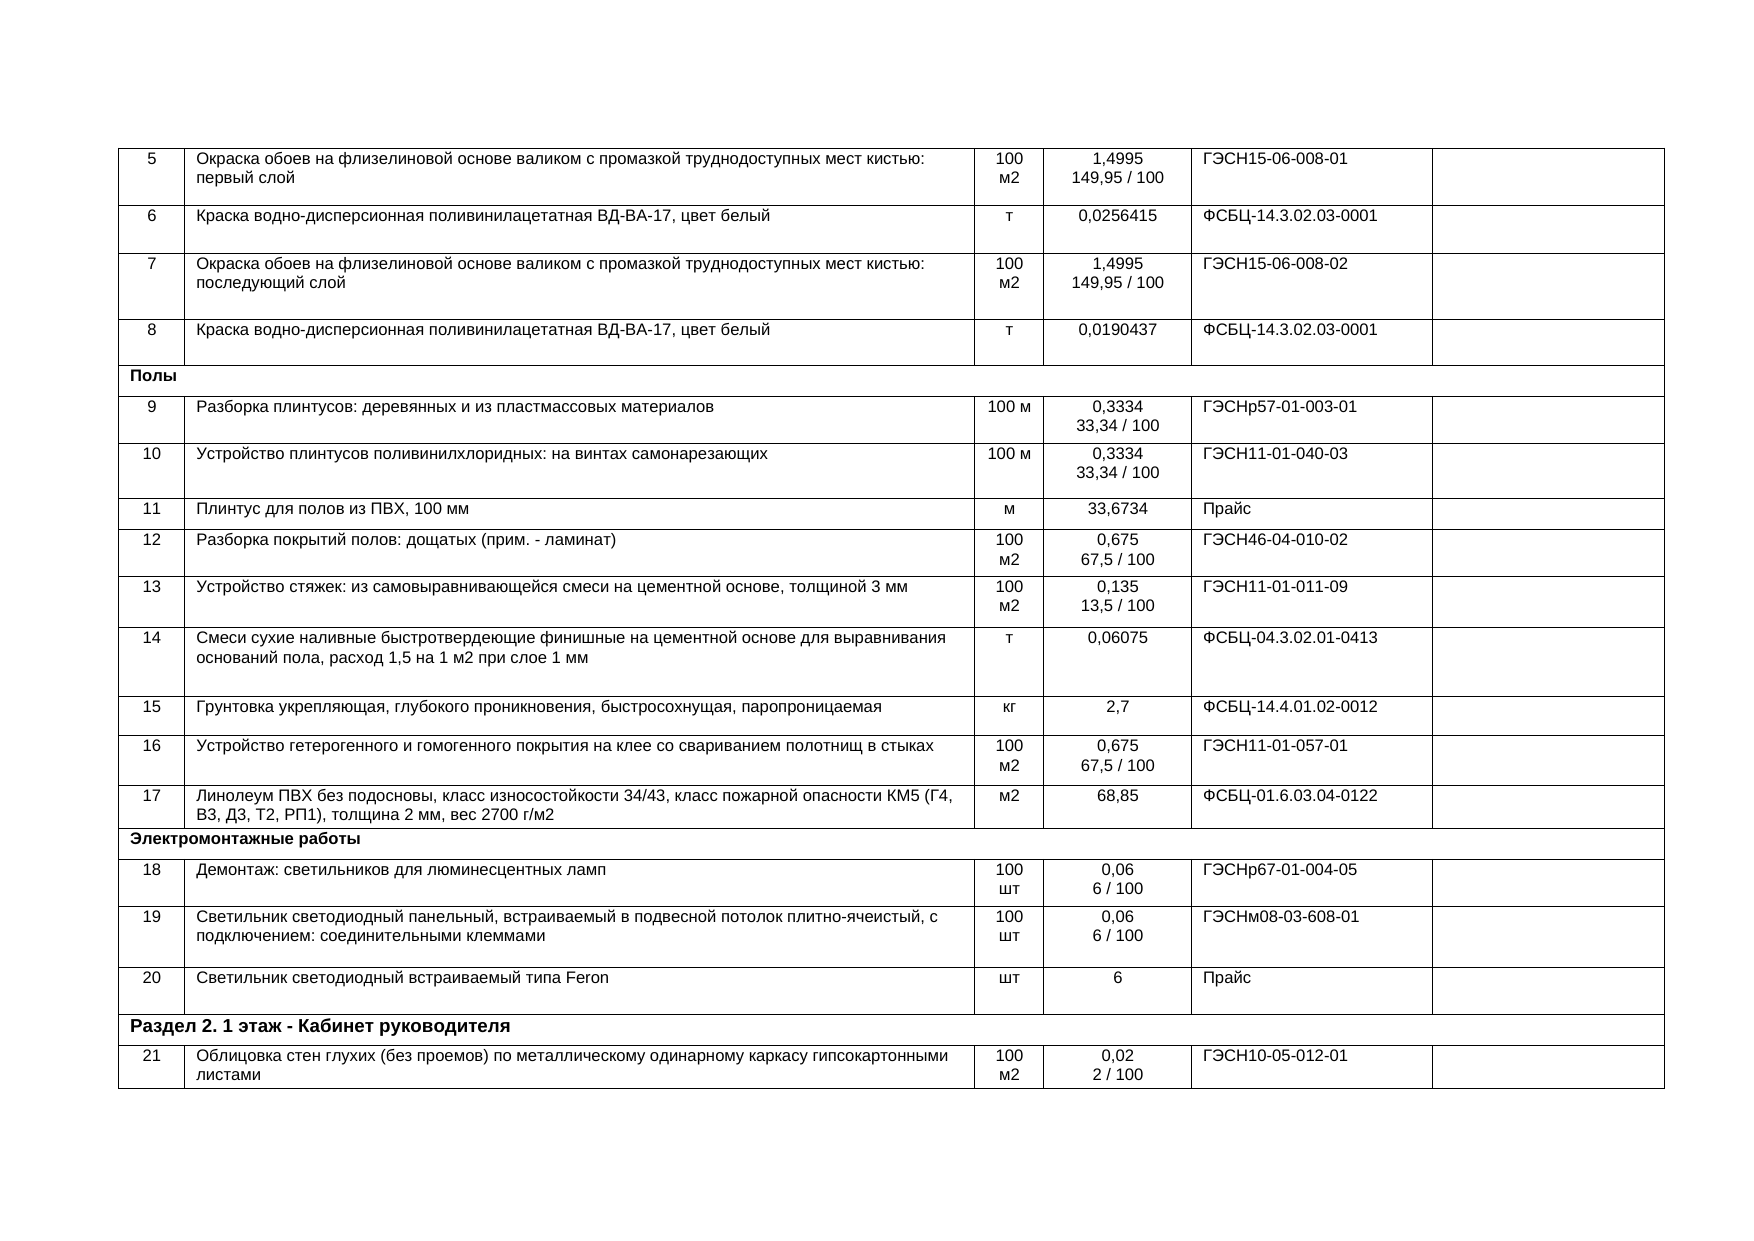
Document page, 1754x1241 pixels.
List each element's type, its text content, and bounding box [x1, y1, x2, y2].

table_cell 6 [1044, 968, 1191, 1014]
table_cell Грунтовка укрепляющая, глубокого проникновения, быстросохнущая, паропроницаемая [185, 697, 974, 735]
table_cell 20 [119, 968, 184, 1014]
table_cell т [975, 320, 1043, 364]
table_cell 0,3334 33,34 / 100 [1044, 444, 1191, 498]
table_cell ГЭСНр57-01-003-01 [1192, 397, 1432, 443]
table_cell 9 [119, 397, 184, 443]
table_cell Электромонтажные работы [119, 829, 1664, 859]
table_cell [1433, 628, 1664, 696]
table_cell 1,4995 149,95 / 100 [1044, 149, 1191, 205]
table_cell 14 [119, 628, 184, 696]
table_cell 100 м2 [975, 530, 1043, 576]
table_cell Устройство гетерогенного и гомогенного покрытия на клее со свариванием полотнищ в стыках [185, 736, 974, 785]
table_cell Разборка покрытий полов: дощатых (прим. - ламинат) [185, 530, 974, 576]
table_cell т [975, 628, 1043, 696]
table_cell ГЭСНр67-01-004-05 [1192, 860, 1432, 906]
table_cell 0,06 6 / 100 [1044, 907, 1191, 967]
table_cell 6 [119, 206, 184, 253]
table_cell [1433, 206, 1664, 253]
table_cell Краска водно-дисперсионная поливинилацетатная ВД-ВА-17, цвет белый [185, 206, 974, 253]
table_cell 0,06 6 / 100 [1044, 860, 1191, 906]
table_cell т [975, 206, 1043, 253]
table_cell ФСБЦ-14.4.01.02-0012 [1192, 697, 1432, 735]
table_cell [1433, 397, 1664, 443]
table_cell 100 м [975, 444, 1043, 498]
table_cell 68,85 [1044, 786, 1191, 827]
table_cell Облицовка стен глухих (без проемов) по металлическому одинарному каркасу гипсокартонными листами [185, 1046, 974, 1088]
table_cell 5 [119, 149, 184, 205]
table_cell 100 м2 [975, 736, 1043, 785]
table_cell 8 [119, 320, 184, 364]
table_cell ФСБЦ-01.6.03.04-0122 [1192, 786, 1432, 827]
table_cell [1433, 736, 1664, 785]
table_cell 33,6734 [1044, 499, 1191, 529]
table_cell 11 [119, 499, 184, 529]
table_cell 21 [119, 1046, 184, 1088]
table_cell 13 [119, 577, 184, 627]
table_cell 19 [119, 907, 184, 967]
table_cell 7 [119, 254, 184, 319]
table_cell 0,675 67,5 / 100 [1044, 530, 1191, 576]
table_cell Устройство стяжек: из самовыравнивающейся смеси на цементной основе, толщиной 3 мм [185, 577, 974, 627]
table_cell ГЭСН46-04-010-02 [1192, 530, 1432, 576]
table_cell 0,02 2 / 100 [1044, 1046, 1191, 1088]
table_cell Раздел 2. 1 этаж - Кабинет руководителя [119, 1015, 1664, 1045]
table_cell Линолеум ПВХ без подосновы, класс износостойкости 34/43, класс пожарной опасности КМ5 (Г4, В3, Д3, Т2, РП1), толщина 2 мм, вес 2700 г/м2 [185, 786, 974, 827]
table_cell [1433, 968, 1664, 1014]
table_cell ГЭСНм08-03-608-01 [1192, 907, 1432, 967]
table_cell [1433, 786, 1664, 827]
table_cell 100 шт [975, 860, 1043, 906]
table_cell [1433, 320, 1664, 364]
table_cell 0,0256415 [1044, 206, 1191, 253]
table_cell Полы [119, 366, 1664, 396]
table_cell ГЭСН15-06-008-02 [1192, 254, 1432, 319]
table_cell Окраска обоев на флизелиновой основе валиком с промазкой труднодоступных мест кистью: первый слой [185, 149, 974, 205]
table_cell 0,135 13,5 / 100 [1044, 577, 1191, 627]
table_cell ФСБЦ-04.3.02.01-0413 [1192, 628, 1432, 696]
table_cell 0,0190437 [1044, 320, 1191, 364]
table_cell 100 шт [975, 907, 1043, 967]
table_cell ГЭСН11-01-011-09 [1192, 577, 1432, 627]
table_cell Плинтус для полов из ПВХ, 100 мм [185, 499, 974, 529]
table_cell м2 [975, 786, 1043, 827]
table_cell [1433, 860, 1664, 906]
table_cell Светильник светодиодный панельный, встраиваемый в подвесной потолок плитно-ячеистый, с подключением: соединительными клеммами [185, 907, 974, 967]
table_cell Светильник светодиодный встраиваемый типа Feron [185, 968, 974, 1014]
table_cell [1433, 444, 1664, 498]
table_cell 0,06075 [1044, 628, 1191, 696]
table_cell 100 м2 [975, 1046, 1043, 1088]
table_cell 18 [119, 860, 184, 906]
table_cell [1433, 697, 1664, 735]
table_cell [1433, 254, 1664, 319]
table_cell кг [975, 697, 1043, 735]
table_cell м [975, 499, 1043, 529]
table_cell 16 [119, 736, 184, 785]
table_cell 2,7 [1044, 697, 1191, 735]
table_cell 100 м [975, 397, 1043, 443]
table_cell Устройство плинтусов поливинилхлоридных: на винтах самонарезающих [185, 444, 974, 498]
table_cell 100 м2 [975, 577, 1043, 627]
table_cell 100 м2 [975, 149, 1043, 205]
table_cell 0,675 67,5 / 100 [1044, 736, 1191, 785]
table_cell [1433, 1046, 1664, 1088]
table_cell 12 [119, 530, 184, 576]
table_cell Окраска обоев на флизелиновой основе валиком с промазкой труднодоступных мест кистью: последующий слой [185, 254, 974, 319]
table_cell [1433, 530, 1664, 576]
table_cell [1433, 907, 1664, 967]
table_cell [1433, 149, 1664, 205]
table_cell 10 [119, 444, 184, 498]
table_cell ФСБЦ-14.3.02.03-0001 [1192, 320, 1432, 364]
table_cell ГЭСН10-05-012-01 [1192, 1046, 1432, 1088]
table_cell [1433, 499, 1664, 529]
table_cell Краска водно-дисперсионная поливинилацетатная ВД-ВА-17, цвет белый [185, 320, 974, 364]
table_cell 15 [119, 697, 184, 735]
table_cell ГЭСН11-01-057-01 [1192, 736, 1432, 785]
table_cell 17 [119, 786, 184, 827]
table_cell Демонтаж: светильников для люминесцентных ламп [185, 860, 974, 906]
table_cell 100 м2 [975, 254, 1043, 319]
table_cell шт [975, 968, 1043, 1014]
table_cell ГЭСН15-06-008-01 [1192, 149, 1432, 205]
table_cell Смеси сухие наливные быстротвердеющие финишные на цементной основе для выравнивания оснований пола, расход 1,5 на 1 м2 при слое 1 мм [185, 628, 974, 696]
table_cell 0,3334 33,34 / 100 [1044, 397, 1191, 443]
table_cell Разборка плинтусов: деревянных и из пластмассовых материалов [185, 397, 974, 443]
table_cell ГЭСН11-01-040-03 [1192, 444, 1432, 498]
table_cell [1433, 577, 1664, 627]
table_cell 1,4995 149,95 / 100 [1044, 254, 1191, 319]
table_cell Прайс [1192, 968, 1432, 1014]
table_cell Прайс [1192, 499, 1432, 529]
table_cell ФСБЦ-14.3.02.03-0001 [1192, 206, 1432, 253]
